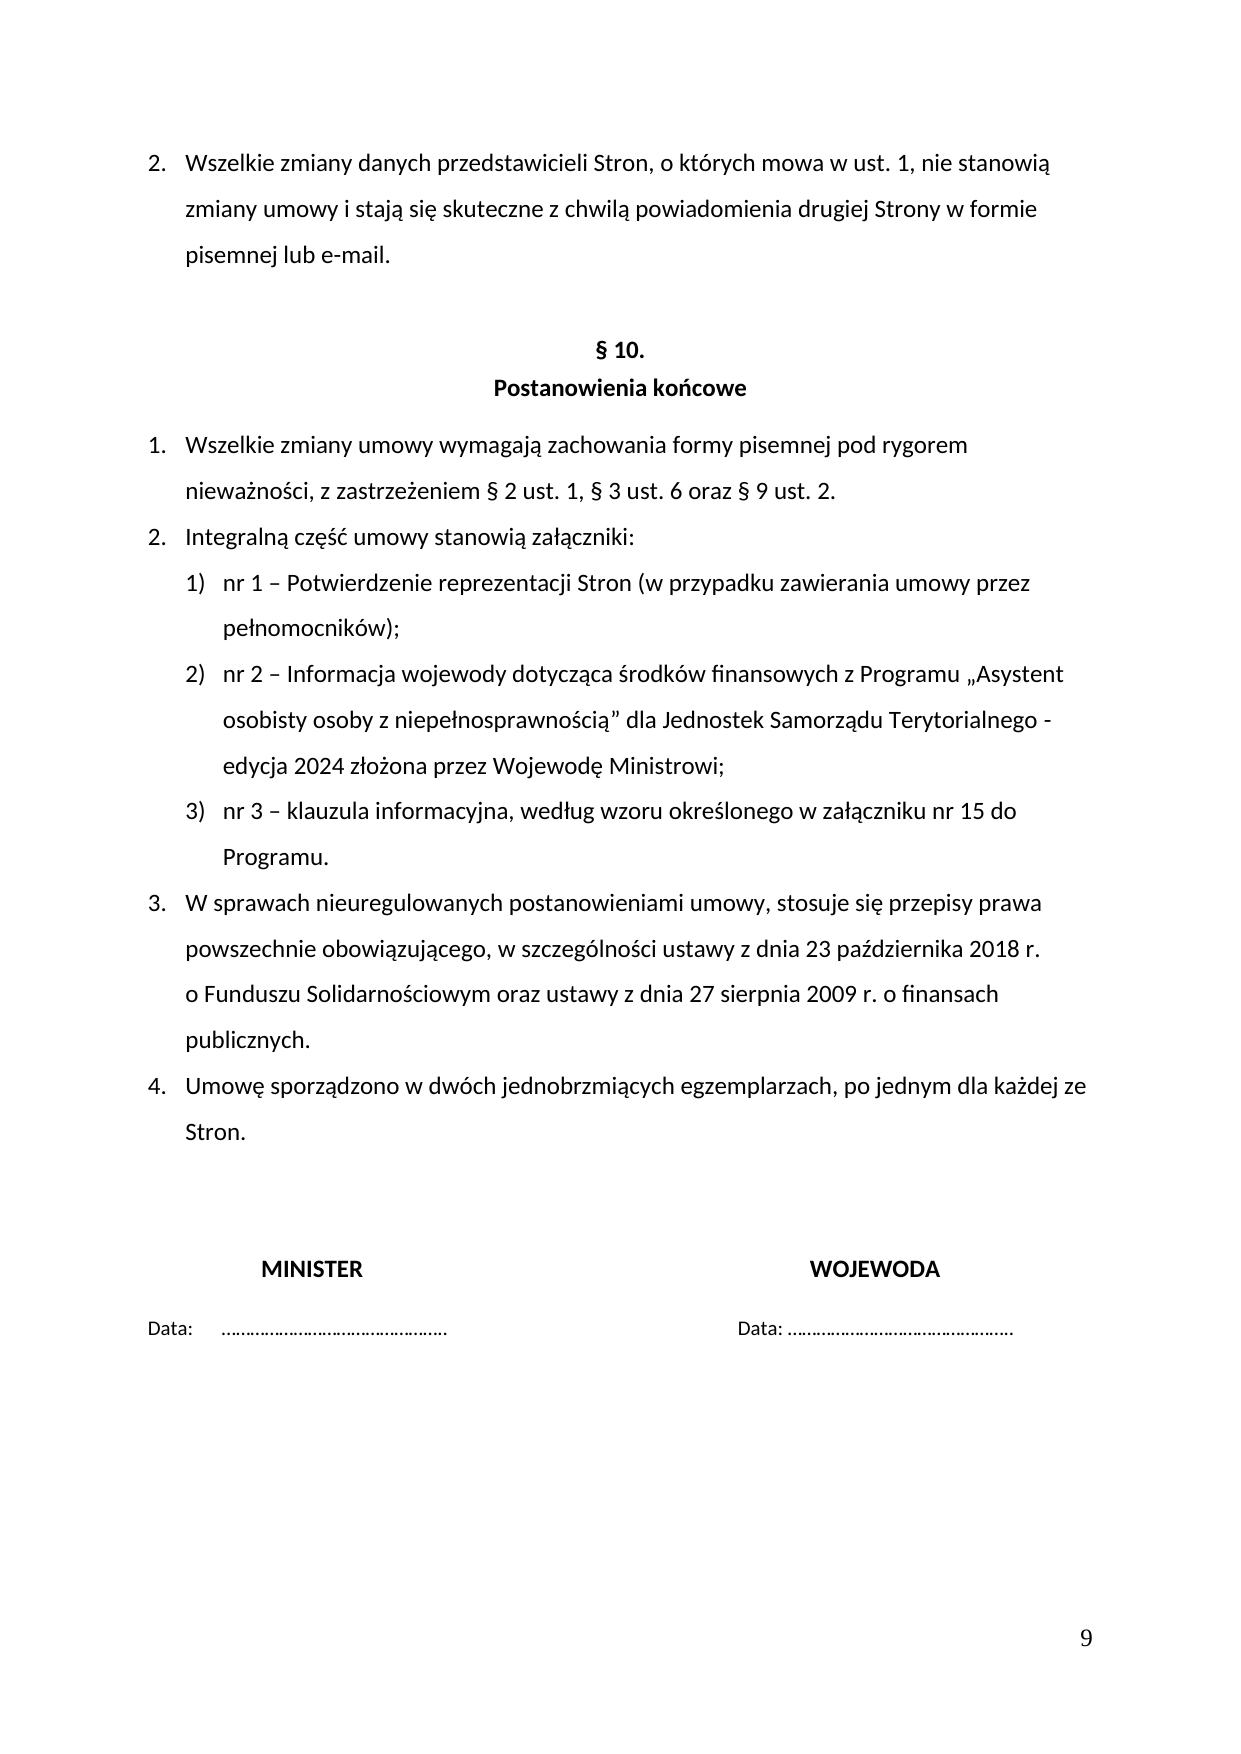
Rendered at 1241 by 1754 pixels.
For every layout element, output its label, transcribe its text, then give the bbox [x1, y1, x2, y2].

list Umowę sporządzono w dwóch jednobrzmiących egzemplarzach, po jednym dla każdej ze Stron. [148, 1070, 1093, 1146]
list nr 3 – klauzula informacyjna, według wzoru określonego w załączniku nr 15 do Programu. [185, 796, 1093, 872]
text Data: ……………………………………….. Data: ……………………………………….. [148, 1315, 1093, 1341]
list Integralną część umowy stanowią załączniki: [148, 521, 1093, 552]
list nr 1 – Potwierdzenie reprezentacji Stron (w przypadku zawierania umowy przez pełnomocników); [185, 567, 1093, 643]
list W sprawach nieuregulowanych postanowieniami umowy, stosuje się przepisy prawa powszechnie obowiązującego, w szczególności ustawy z dnia 23 października 2018 r. o Funduszu Solidarnościowym oraz ustawy z dnia 27 sierpnia 2009 r. o finansach publicznych. [148, 887, 1093, 1055]
list Wszelkie zmiany danych przedstawicieli Stron, o których mowa w ust. 1, nie stanowią zmiany umowy i stają się skuteczne z chwilą powiadomienia drugiej Strony w formie pisemnej lub e-mail. [148, 148, 1093, 269]
subtitle Postanowienia końcowe [148, 372, 1093, 402]
text MINISTER WOJEWODA [148, 1253, 1093, 1283]
list nr 2 – Informacja wojewody dotycząca środków finansowych z Programu „Asystent osobisty osoby z niepełnosprawnością” dla Jednostek Samorządu Terytorialnego - edycja 2024 złożona przez Wojewodę Ministrowi; [185, 658, 1093, 780]
list Wszelkie zmiany umowy wymagają zachowania formy pisemnej pod rygorem nieważności, z zastrzeżeniem § 2 ust. 1, § 3 ust. 6 oraz § 9 ust. 2. [148, 430, 1093, 506]
subtitle § 10. [148, 335, 1093, 365]
